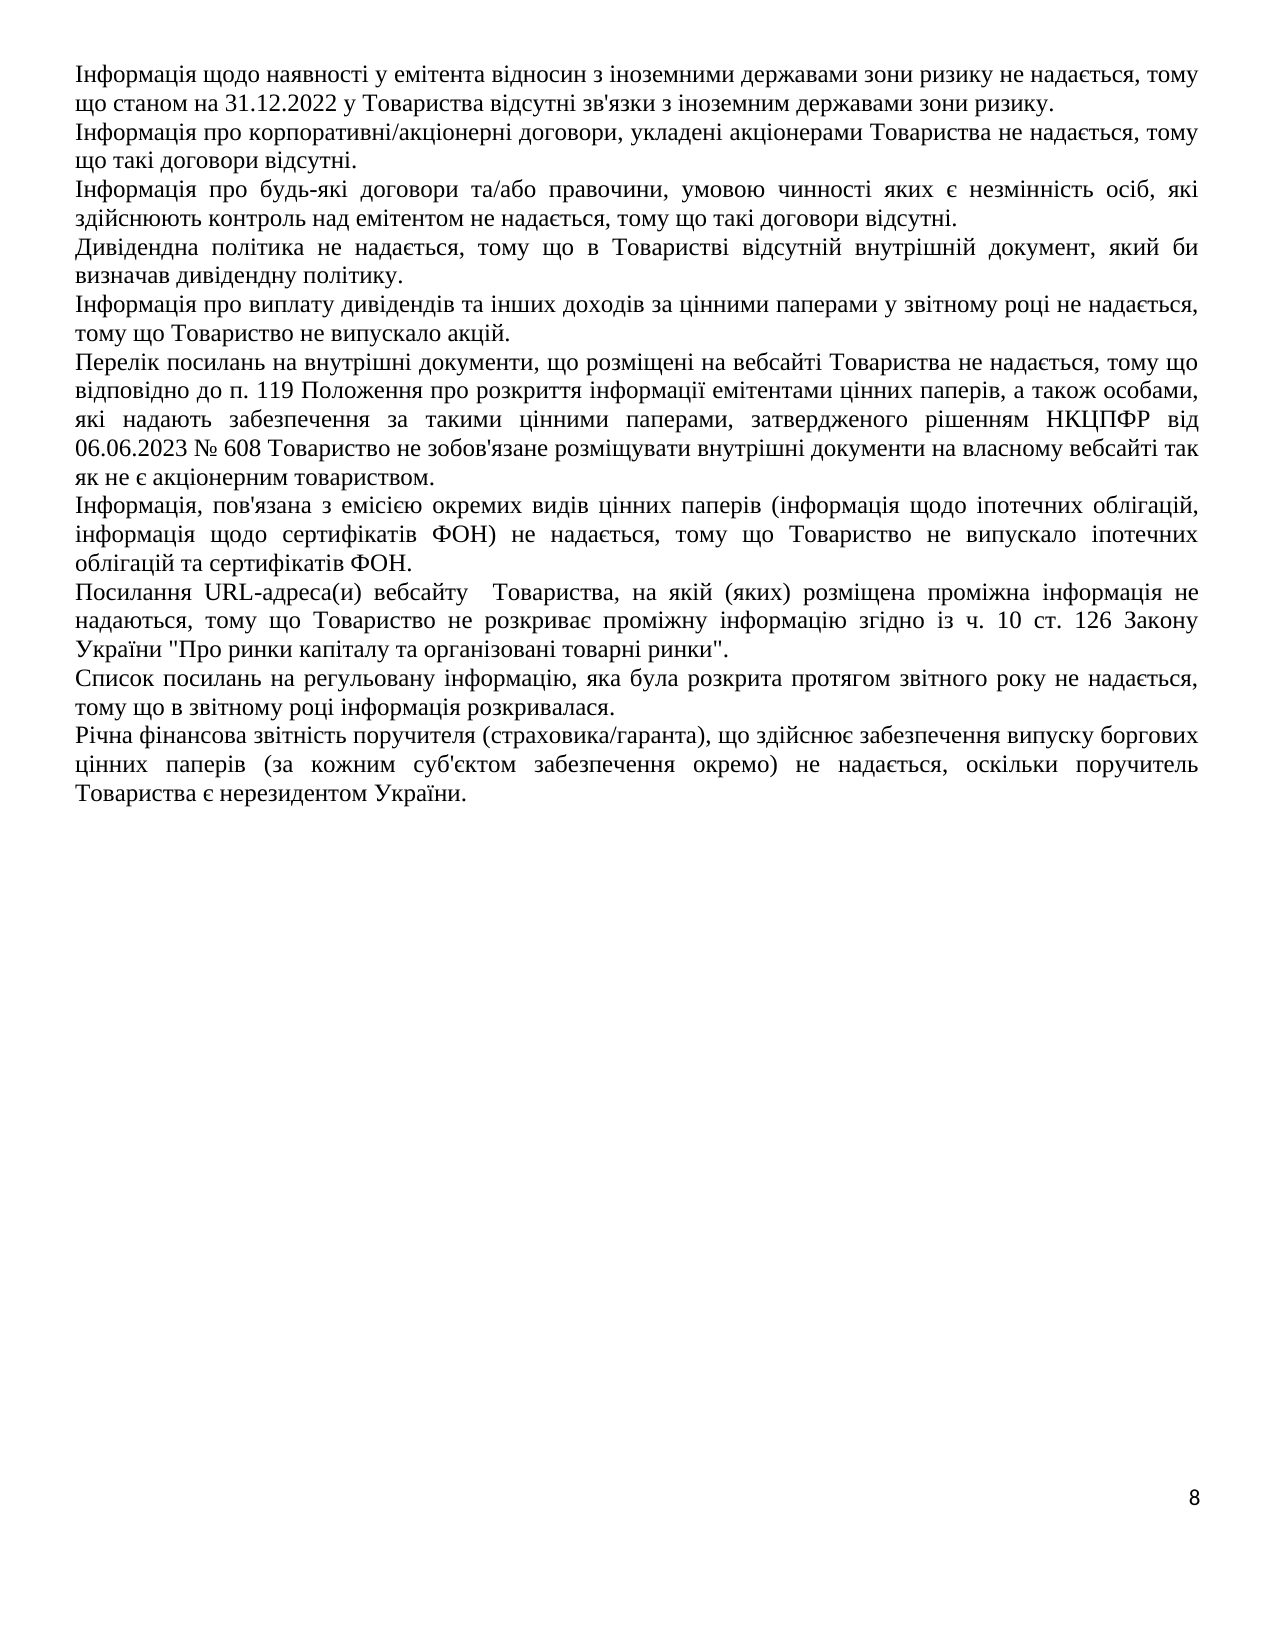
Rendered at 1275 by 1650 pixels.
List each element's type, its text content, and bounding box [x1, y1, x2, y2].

text Iнформацiя щодо наявностi у емiтента вiдносин з iноземними державами зони ризику не надається, тому що станом на 31.12.2022 у Товариства вiдсутнi зв'язки з iноземним державами зони ризику. [75, 59, 1200, 117]
text Дивiдендна полiтика не надається, тому що в Товариствi вiдсутнiй внутрiшнiй документ, який би визначав дивiдендну полiтику. [75, 232, 1200, 289]
text Iнформацiя, пов'язана з емiсiєю окремих видiв цiнних паперiв (iнформацiя щодо iпотечних облiгацiй, iнформацiя щодо сертифiкатiв ФОН) не надається, тому що Товариство не випускало iпотечних облiгацiй та сертифiкатiв ФОН. [75, 491, 1200, 577]
text Iнформацiя про корпоративнi/акцiонернi договори, укладенi акцiонерами Товариства не надається, тому що такi договори вiдсутнi. [75, 117, 1200, 174]
text Посилання URL-адреса(и) вебсайту Товариства, на якiй (яких) розмiщена промiжна iнформацiя не надаються, тому що Товариство не розкриває промiжну iнформацiю згiдно iз ч. 10 ст. 126 Закону України "Про ринки капiталу та органiзованi товарнi ринки". [75, 577, 1200, 663]
text Рiчна фiнансова звiтнiсть поручителя (страховика/гаранта), що здiйснює забезпечення випуску боргових цiнних паперiв (за кожним суб'єктом забезпечення окремо) не надається, оскільки поручитель Товариства є нерезидентом України. [75, 721, 1200, 807]
text Перелiк посилань на внутрiшнi документи, що розмiщенi на вебсайтi Товариства не надається, тому що вiдповiдно до п. 119 Положення про розкриття iнформацiї емiтентами цiнних паперiв, а також особами, якi надають забезпечення за такими цiнними паперами, затвердженого рiшенням НКЦПФР вiд 06.06.2023 № 608 Товариство не зобов'язане розмiщувати внутрiшнi документи на власному вебсайтi так як не є акцiонерним товариством. [75, 347, 1200, 491]
text Iнформацiя про будь-якi договори та/або правочини, умовою чинностi яких є незмiннiсть осiб, якi здiйснюють контроль над емiтентом не надається, тому що такi договори вiдсутнi. [75, 174, 1200, 232]
text Список посилань на регульовану iнформацiю, яка була розкрита протягом звiтного року не надається, тому що в звiтному роцi iнформацiя розкривалася. [75, 663, 1200, 721]
text Iнформацiя про виплату дивiдендiв та iнших доходiв за цiнними паперами у звiтному роцi не надається, тому що Товариство не випускало акцiй. [75, 289, 1200, 347]
